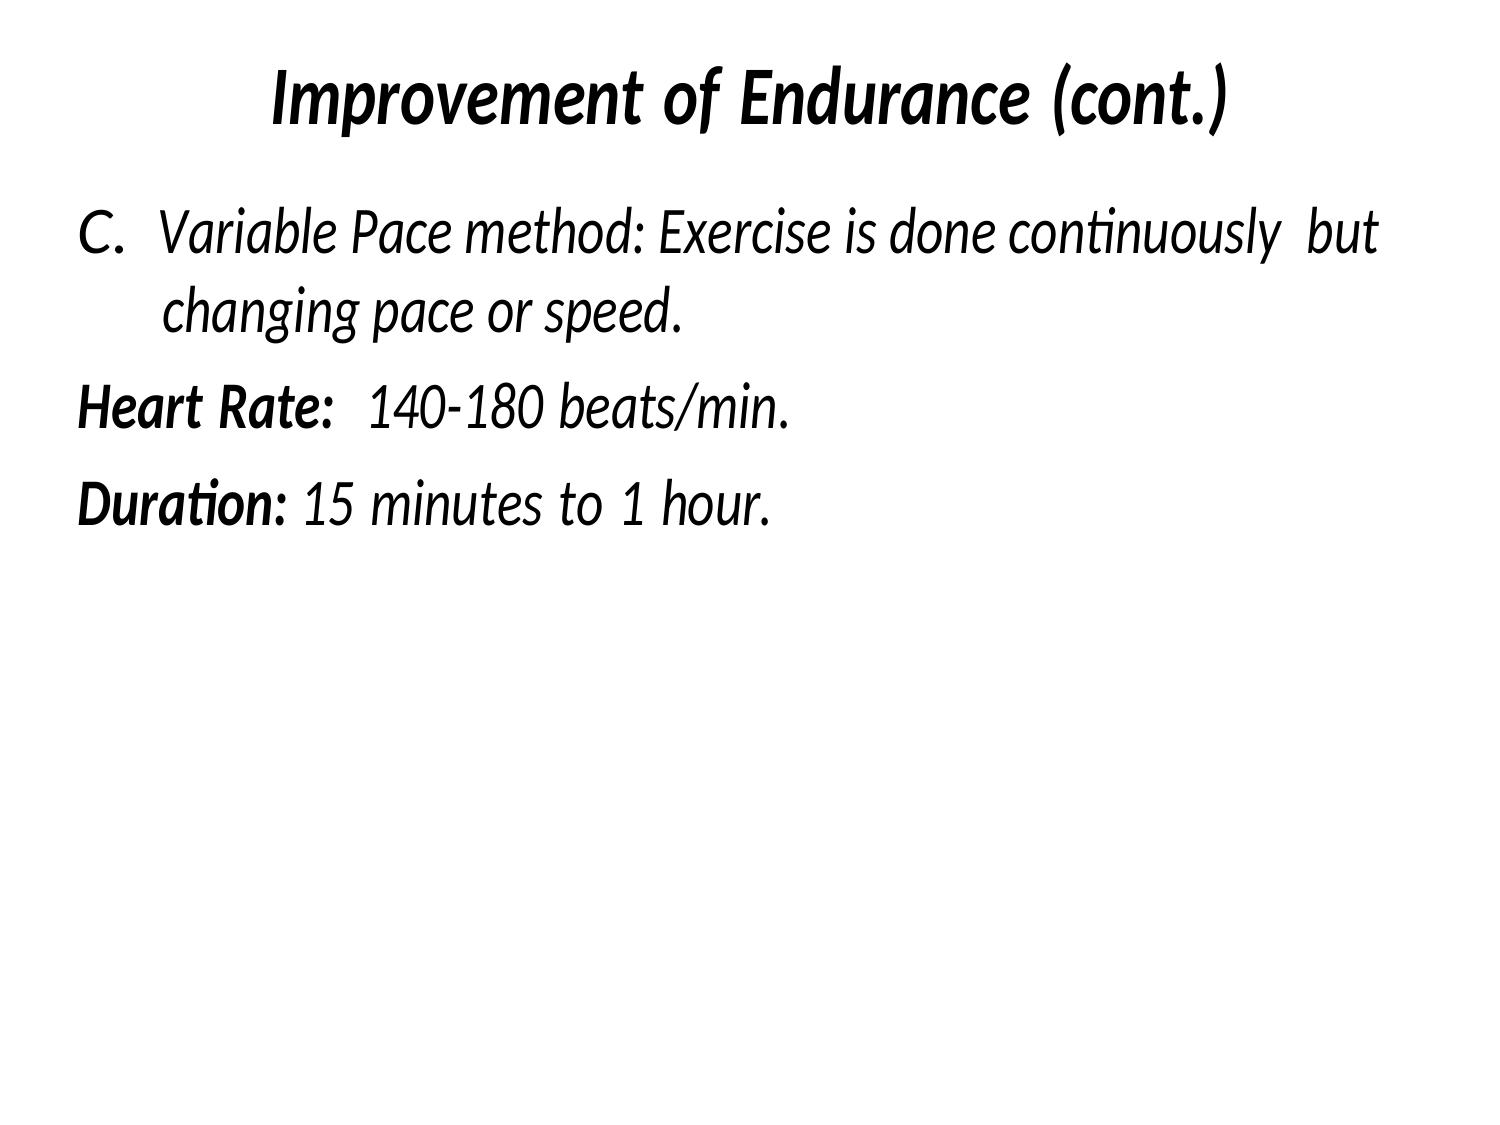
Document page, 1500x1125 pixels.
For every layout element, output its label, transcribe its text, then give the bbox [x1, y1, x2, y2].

subtitle Improvement of Endurance (cont.) [0, 52, 1499, 143]
list Variable Pace method: Exercise is done continuously but changing pace or speed. [77, 189, 1423, 349]
text Heart Rate: 140-180 beats/min. [77, 364, 1500, 446]
text Duration: 15 minutes to 1 hour. [77, 460, 1500, 542]
